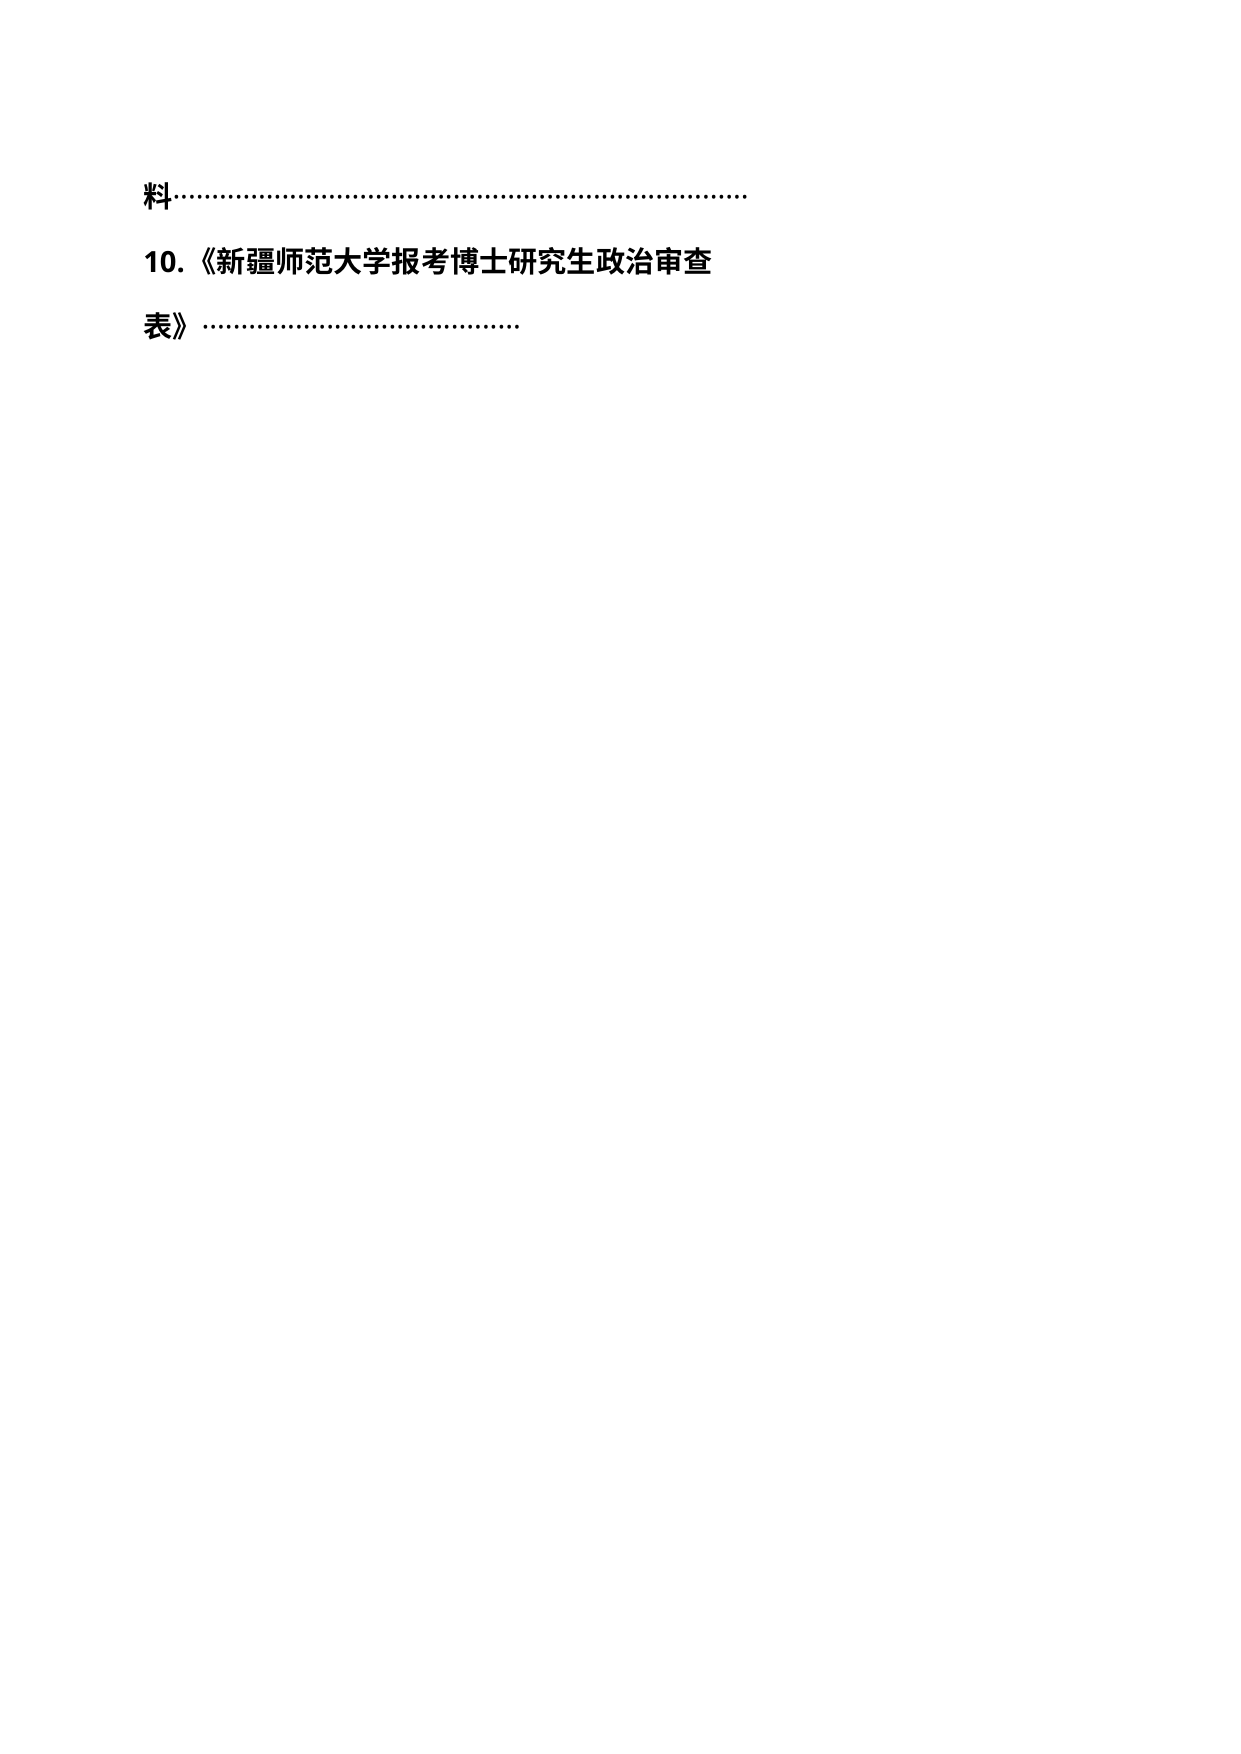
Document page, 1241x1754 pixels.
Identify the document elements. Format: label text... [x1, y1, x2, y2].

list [143, 162, 1053, 227]
list 《新疆师范大学报考博士研究生政治审查表》········································· [143, 227, 1053, 357]
